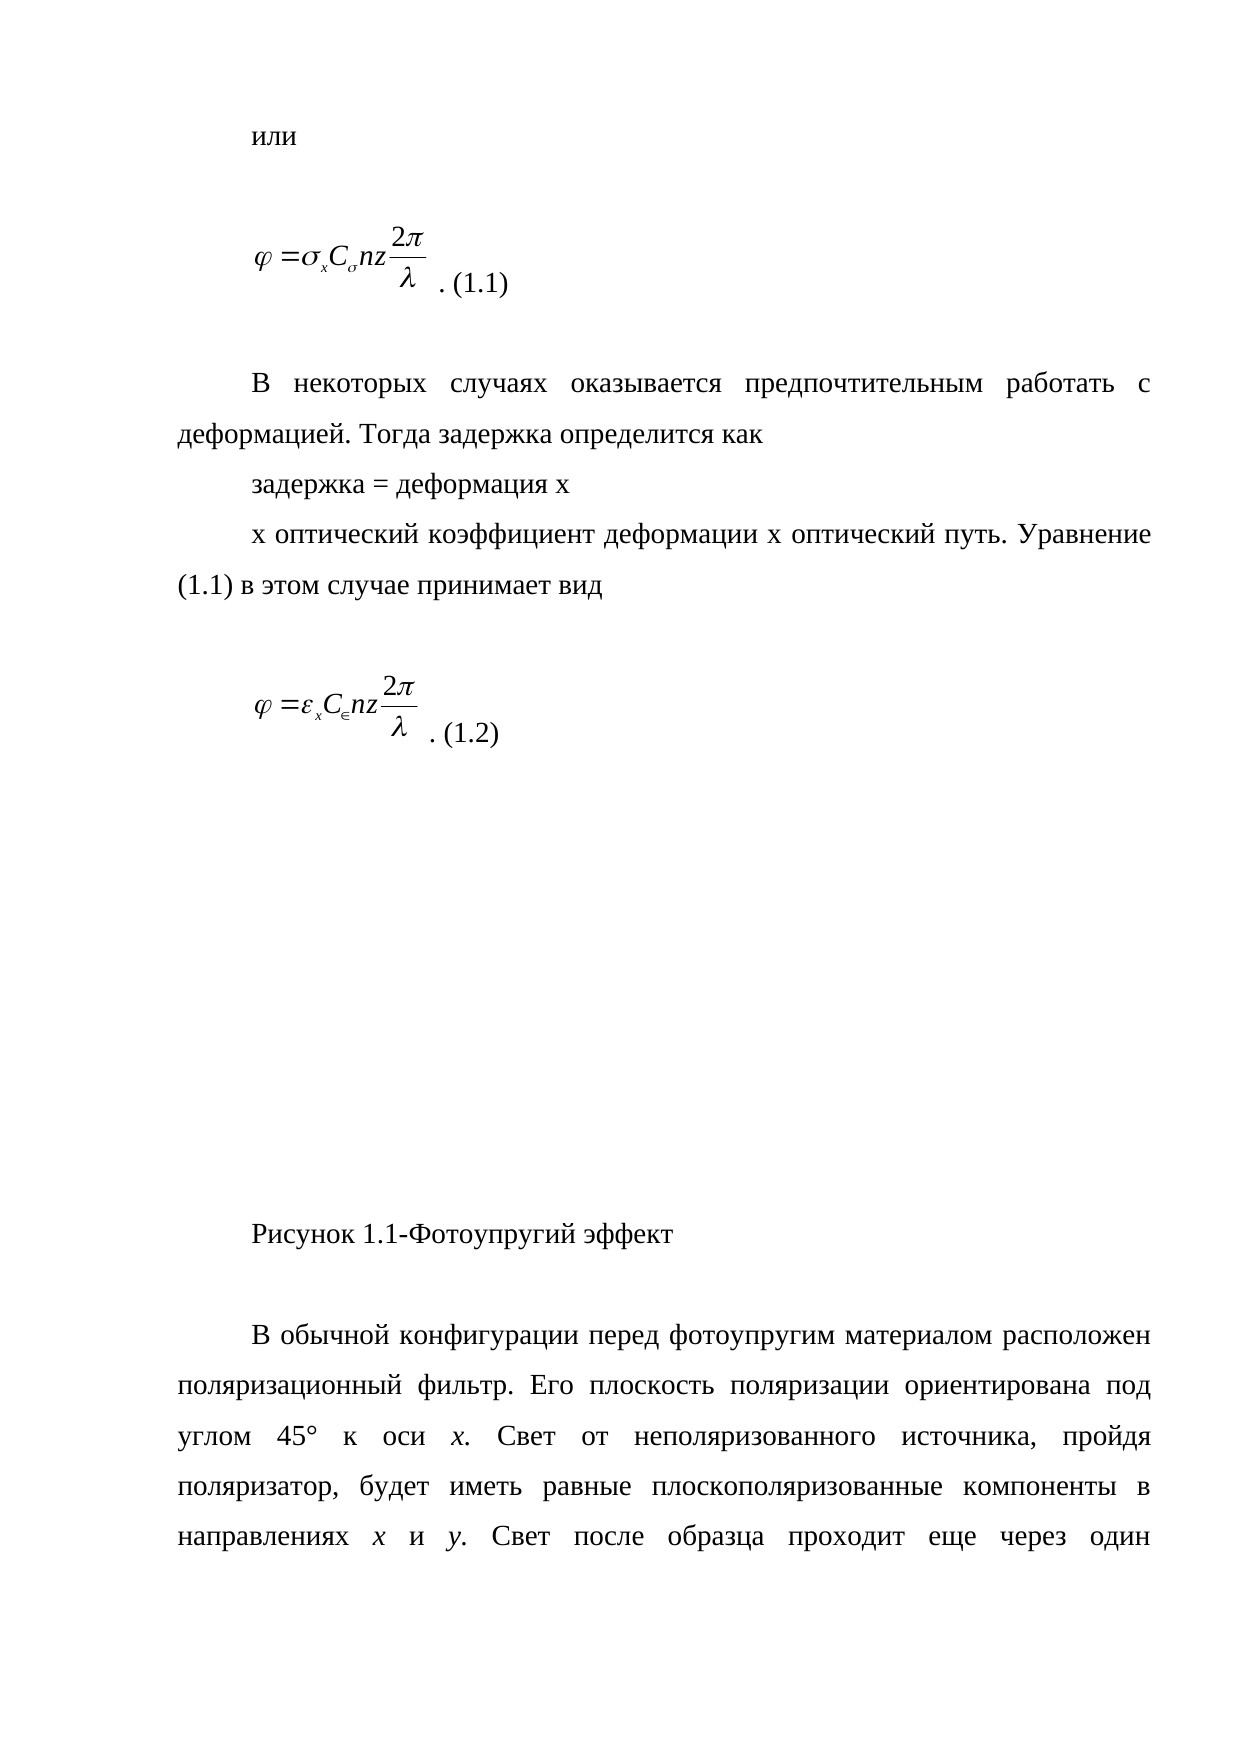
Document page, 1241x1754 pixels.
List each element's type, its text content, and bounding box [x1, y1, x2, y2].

text Рисунок 1.1-Фотоупругий эффект [177, 816, 1152, 1250]
text или [177, 118, 1152, 152]
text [177, 1317, 1152, 1552]
text задержка = деформация х [177, 466, 1152, 500]
text В некоторых случаях оказывается предпочтительным работать с деформацией. Тогда задержка определится как [177, 366, 1152, 449]
text . (1.1) [177, 219, 1152, 298]
text х оптический коэффициент деформации х оптический путь. Уравнение (1.1) в этом случае принимает вид [177, 517, 1152, 600]
text . (1.2) [177, 667, 1152, 749]
